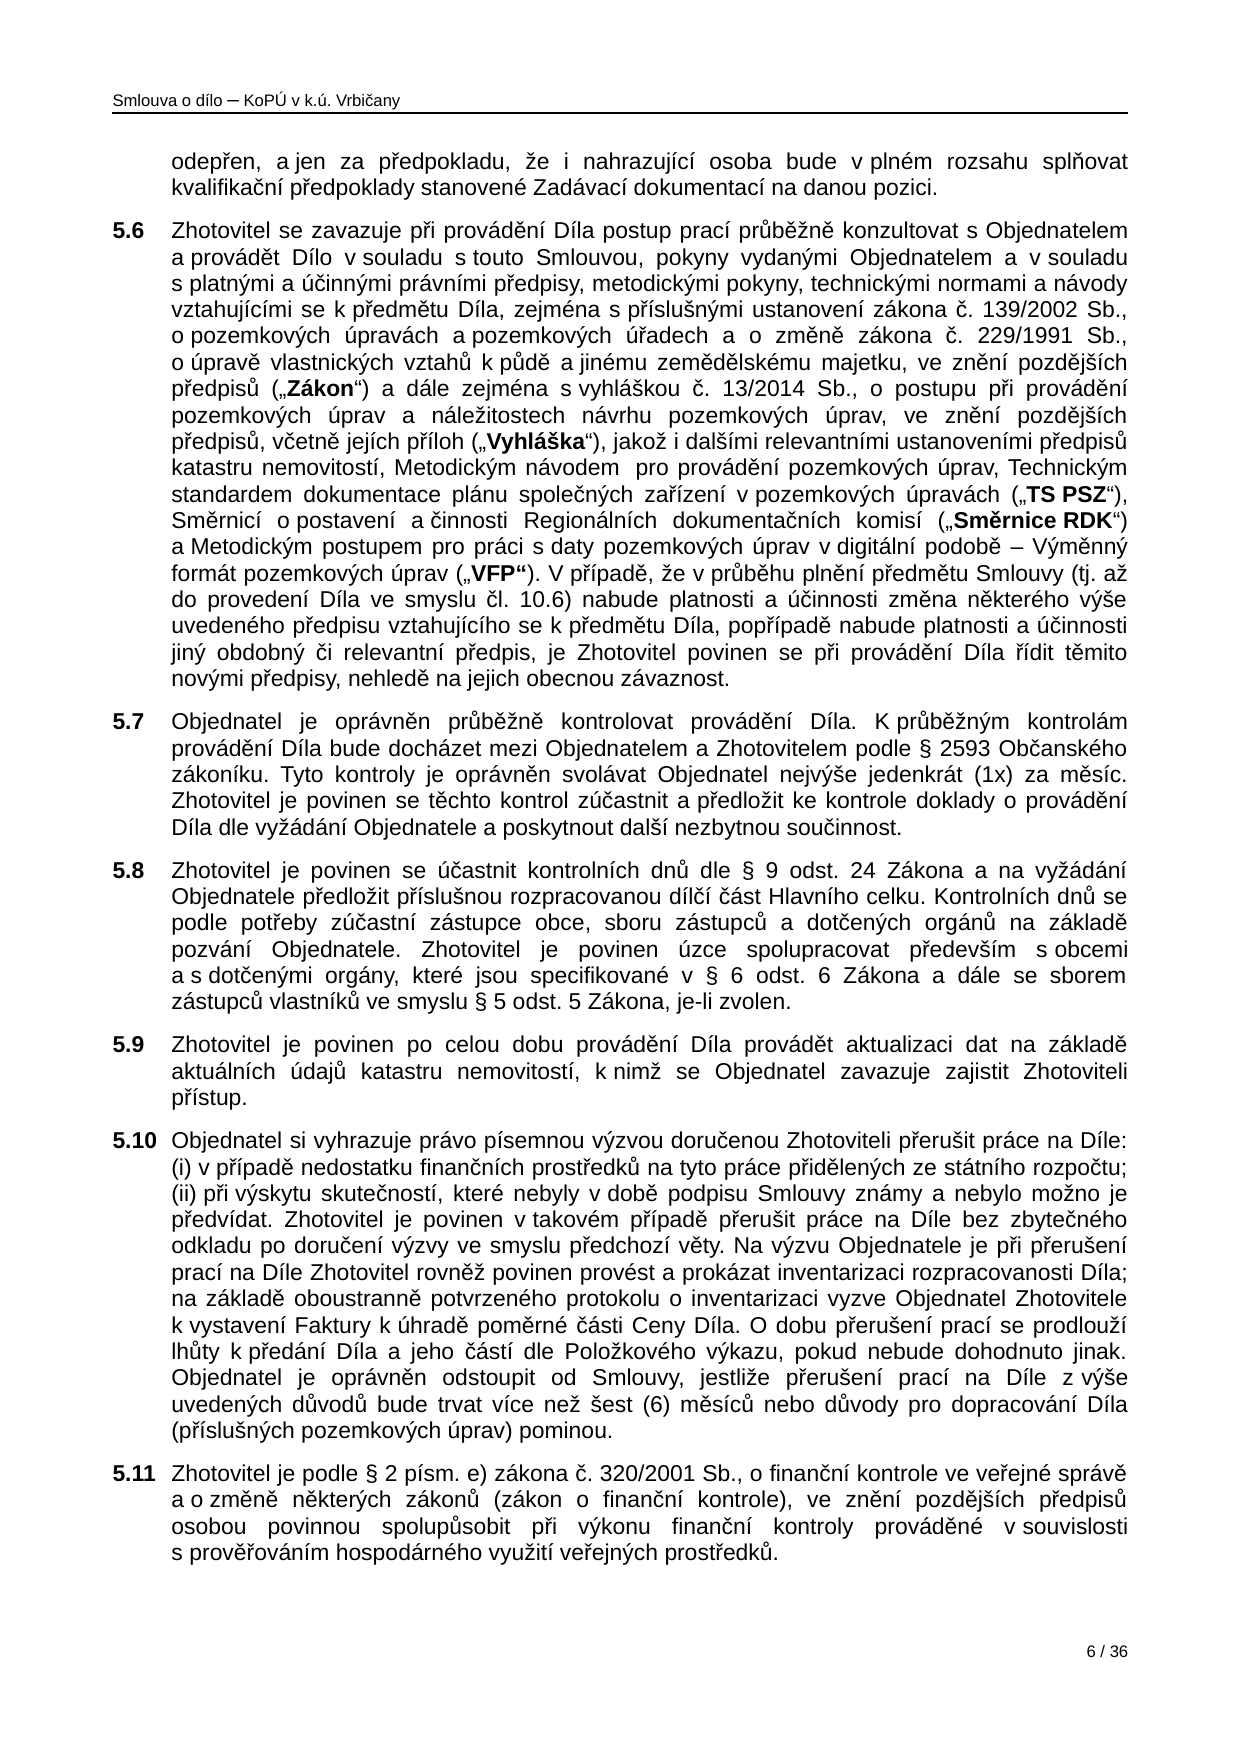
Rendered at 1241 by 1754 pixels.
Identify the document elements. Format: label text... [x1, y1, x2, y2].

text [112, 148, 1128, 200]
text Zhotovitel je povinen se účastnit kontrolních dnů dle § 9 odst. 24 Zákona a na vyžádání Objednatele předložit příslušnou rozpracovanou dílčí část Hlavního celku. Kontrolních dnů se podle potřeby zúčastní zástupce obce, sboru zástupců a dotčených orgánů na základě pozvání Objednatele. Zhotovitel je povinen úzce spolupracovat především s obcemi a s dotčenými orgány, které jsou specifikované v § 6 odst. 6 Zákona a dále se sborem zástupců vlastníků ve smyslu § 5 odst. 5 Zákona, je-li zvolen. [112, 857, 1128, 1015]
text Objednatel je oprávněn průběžně kontrolovat provádění Díla. K průběžným kontrolám provádění Díla bude docházet mezi Objednatelem a Zhotovitelem podle § 2593 Občanského zákoníku. Tyto kontroly je oprávněn svolávat Objednatel nejvýše jedenkrát (1x) za měsíc. Zhotovitel je povinen se těchto kontrol zúčastnit a předložit ke kontrole doklady o provádění Díla dle vyžádání Objednatele a poskytnout další nezbytnou součinnost. [112, 708, 1128, 840]
text Zhotovitel je podle § 2 písm. e) zákona č. 320/2001 Sb., o finanční kontrole ve veřejné správě a o změně některých zákonů (zákon o finanční kontrole), ve znění pozdějších předpisů osobou povinnou spolupůsobit při výkonu finanční kontroly prováděné v souvislosti s prověřováním hospodárného využití veřejných prostředků. [112, 1460, 1128, 1565]
text Zhotovitel je povinen po celou dobu provádění Díla provádět aktualizaci dat na základě aktuálních údajů katastru nemovitostí, k nimž se Objednatel zavazuje zajistit Zhotoviteli přístup. [112, 1031, 1128, 1110]
text Zhotovitel se zavazuje při provádění Díla postup prací průběžně konzultovat s Objednatelem a provádět Dílo v souladu s touto Smlouvou, pokyny vydanými Objednatelem a v souladu s platnými a účinnými právními předpisy, metodickými pokyny, technickými normami a návody vztahujícími se k předmětu Díla, zejména s příslušnými ustanovení zákona č. 139/2002 Sb., o pozemkových úpravách a pozemkových úřadech a o změně zákona č. 229/1991 Sb., o úpravě vlastnických vztahů k půdě a jinému zemědělskému majetku, ve znění pozdějších předpisů („Zákon“) a dále zejména s vyhláškou č. 13/2014 Sb., o postupu při provádění pozemkových úprav a náležitostech návrhu pozemkových úprav, ve znění pozdějších předpisů, včetně jejích příloh („Vyhláška“), jakož i dalšími relevantními ustanoveními předpisů katastru nemovitostí, Metodickým návodem pro provádění pozemkových úprav, Technickým standardem dokumentace plánu společných zařízení v pozemkových úpravách („TS PSZ“), Směrnicí o postavení a činnosti Regionálních dokumentačních komisí („Směrnice RDK“) a Metodickým postupem pro práci s daty pozemkových úprav v digitální podobě – Výměnný formát pozemkových úprav („VFP“). V případě, že v průběhu plnění předmětu Smlouvy (tj. až do provedení Díla ve smyslu čl. 10.6) nabude platnosti a účinnosti změna některého výše uvedeného předpisu vztahujícího se k předmětu Díla, popřípadě nabude platnosti a účinnosti jiný obdobný či relevantní předpis, je Zhotovitel povinen se při provádění Díla řídit těmito novými předpisy, nehledě na jejich obecnou závaznost. [112, 217, 1128, 691]
text Objednatel si vyhrazuje právo písemnou výzvou doručenou Zhotoviteli přerušit práce na Díle: (i) v případě nedostatku finančních prostředků na tyto práce přidělených ze státního rozpočtu; (ii) při výskytu skutečností, které nebyly v době podpisu Smlouvy známy a nebylo možno je předvídat. Zhotovitel je povinen v takovém případě přerušit práce na Díle bez zbytečného odkladu po doručení výzvy ve smyslu předchozí věty. Na výzvu Objednatele je při přerušení prací na Díle Zhotovitel rovněž povinen provést a prokázat inventarizaci rozpracovanosti Díla; na základě oboustranně potvrzeného protokolu o inventarizaci vyzve Objednatel Zhotovitele k vystavení Faktury k úhradě poměrné části Ceny Díla. O dobu přerušení prací se prodlouží lhůty k předání Díla a jeho částí dle Položkového výkazu, pokud nebude dohodnuto jinak. Objednatel je oprávněn odstoupit od Smlouvy, jestliže přerušení prací na Díle z výše uvedených důvodů bude trvat více než šest (6) měsíců nebo důvody pro dopracování Díla (příslušných pozemkových úprav) pominou. [112, 1127, 1128, 1443]
